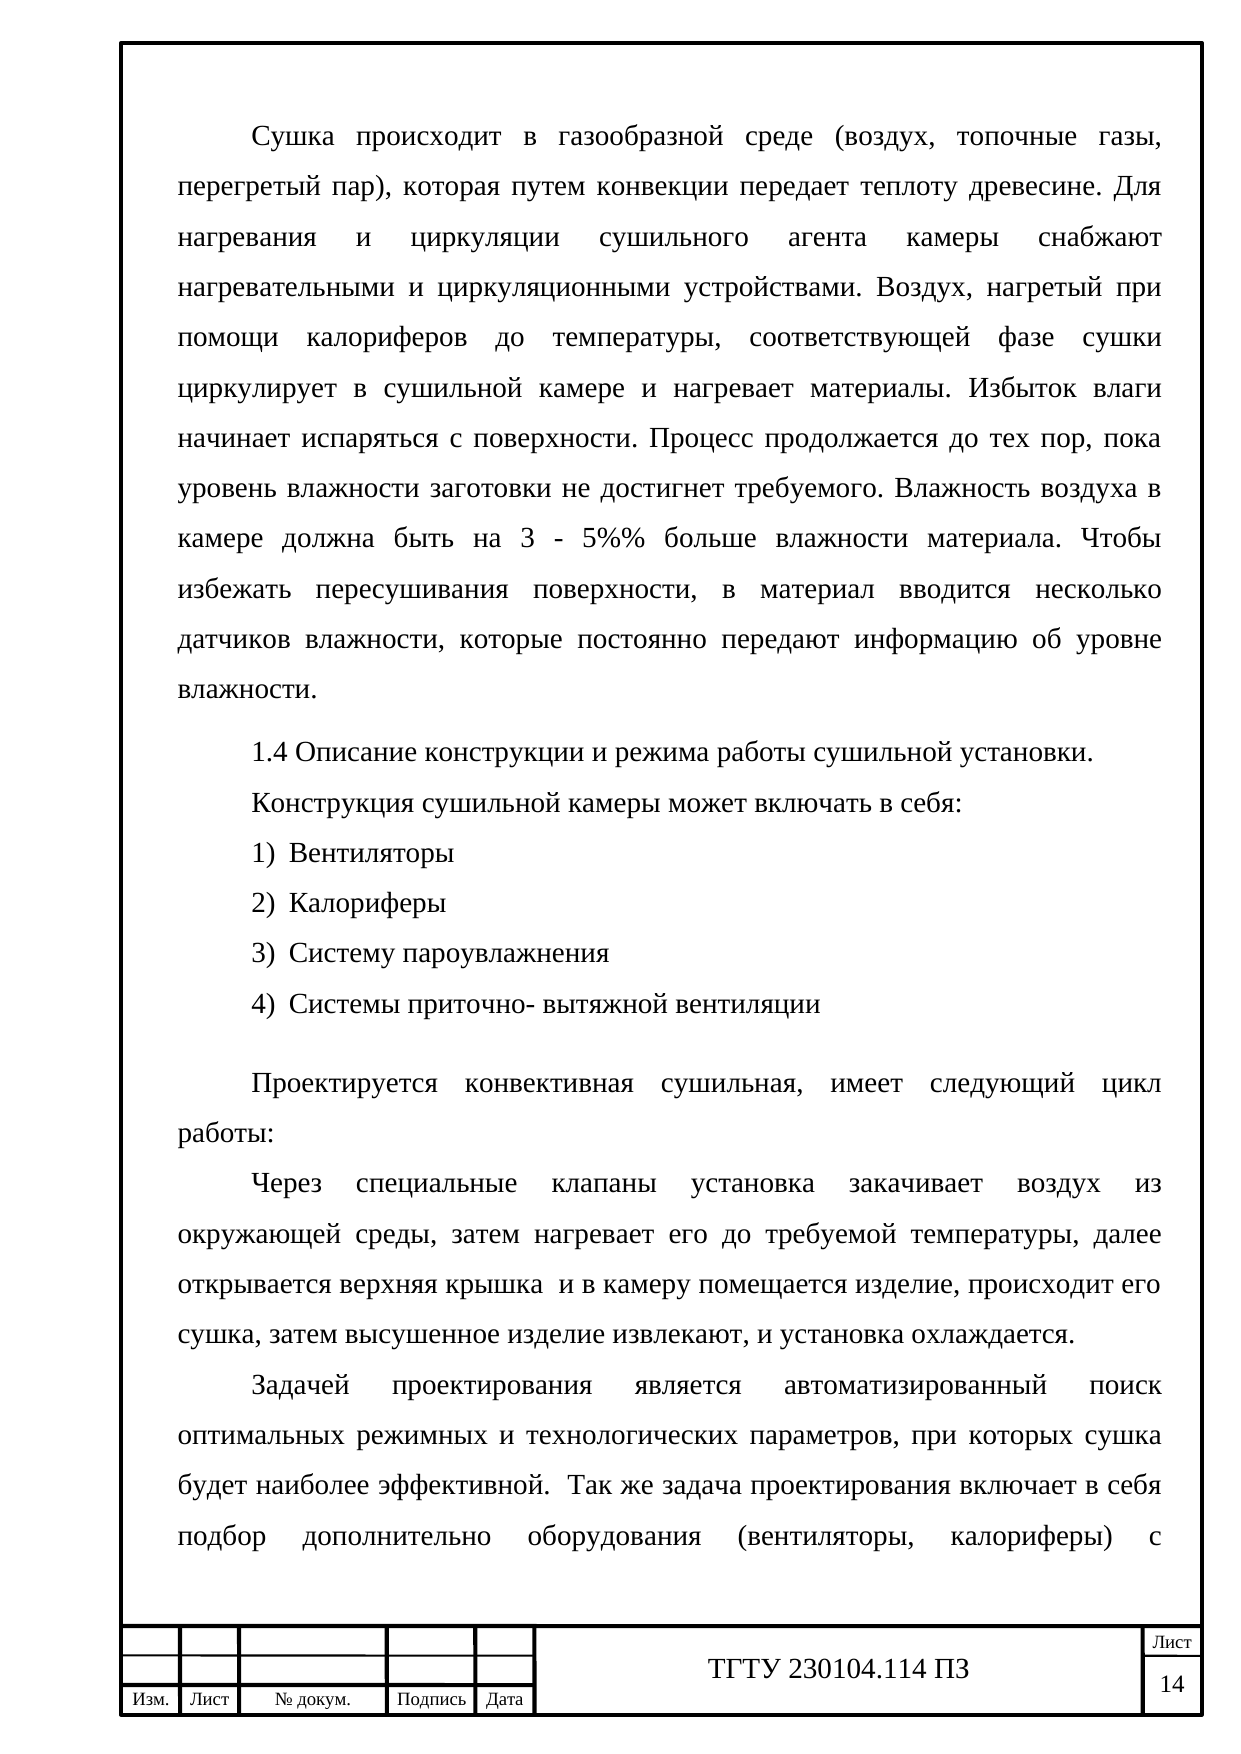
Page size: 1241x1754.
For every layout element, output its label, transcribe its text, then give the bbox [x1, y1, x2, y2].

text 1.4 Описание конструкции и режима работы сушильной установки. [177, 734, 1162, 768]
text Конструкция сушильной камеры может включать в себя: [177, 785, 1162, 818]
list Системы приточно- вытяжной вентиляции [251, 986, 1162, 1019]
text Сушка происходит в газообразной среде (воздух, топочные газы, перегретый пар), которая путем конвекции передает теплоту древесине. Для нагревания и циркуляции сушильного агента камеры снабжают нагревательными и циркуляционными устройствами. Воздух, нагретый при помощи калориферов до температуры, соответствующей фазе сушки циркулирует в сушильной камере и нагревает материалы. Избыток влаги начинает испаряться с поверхности. Процесс продолжается до тех пор, пока уровень влажности заготовки не достигнет требуемого. Влажность воздуха в камере должна быть на 3 - 5%% больше влажности материала. Чтобы избежать пересушивания поверхности, в материал вводится несколько датчиков влажности, которые постоянно передают информацию об уровне влажности. [177, 118, 1162, 705]
list Калориферы [251, 885, 1162, 919]
text Проектируется конвективная сушильная, имеет следующий цикл работы: [177, 1065, 1162, 1149]
list Систему пароувлажнения [251, 936, 1162, 969]
list Вентиляторы [251, 835, 1162, 868]
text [177, 1367, 1162, 1551]
text Через специальные клапаны установка закачивает воздух из окружающей среды, затем нагревает его до требуемой температуры, далее открывается верхняя крышка и в камеру помещается изделие, происходит его сушка, затем высушенное изделие извлекают, и установка охлаждается. [177, 1166, 1162, 1350]
